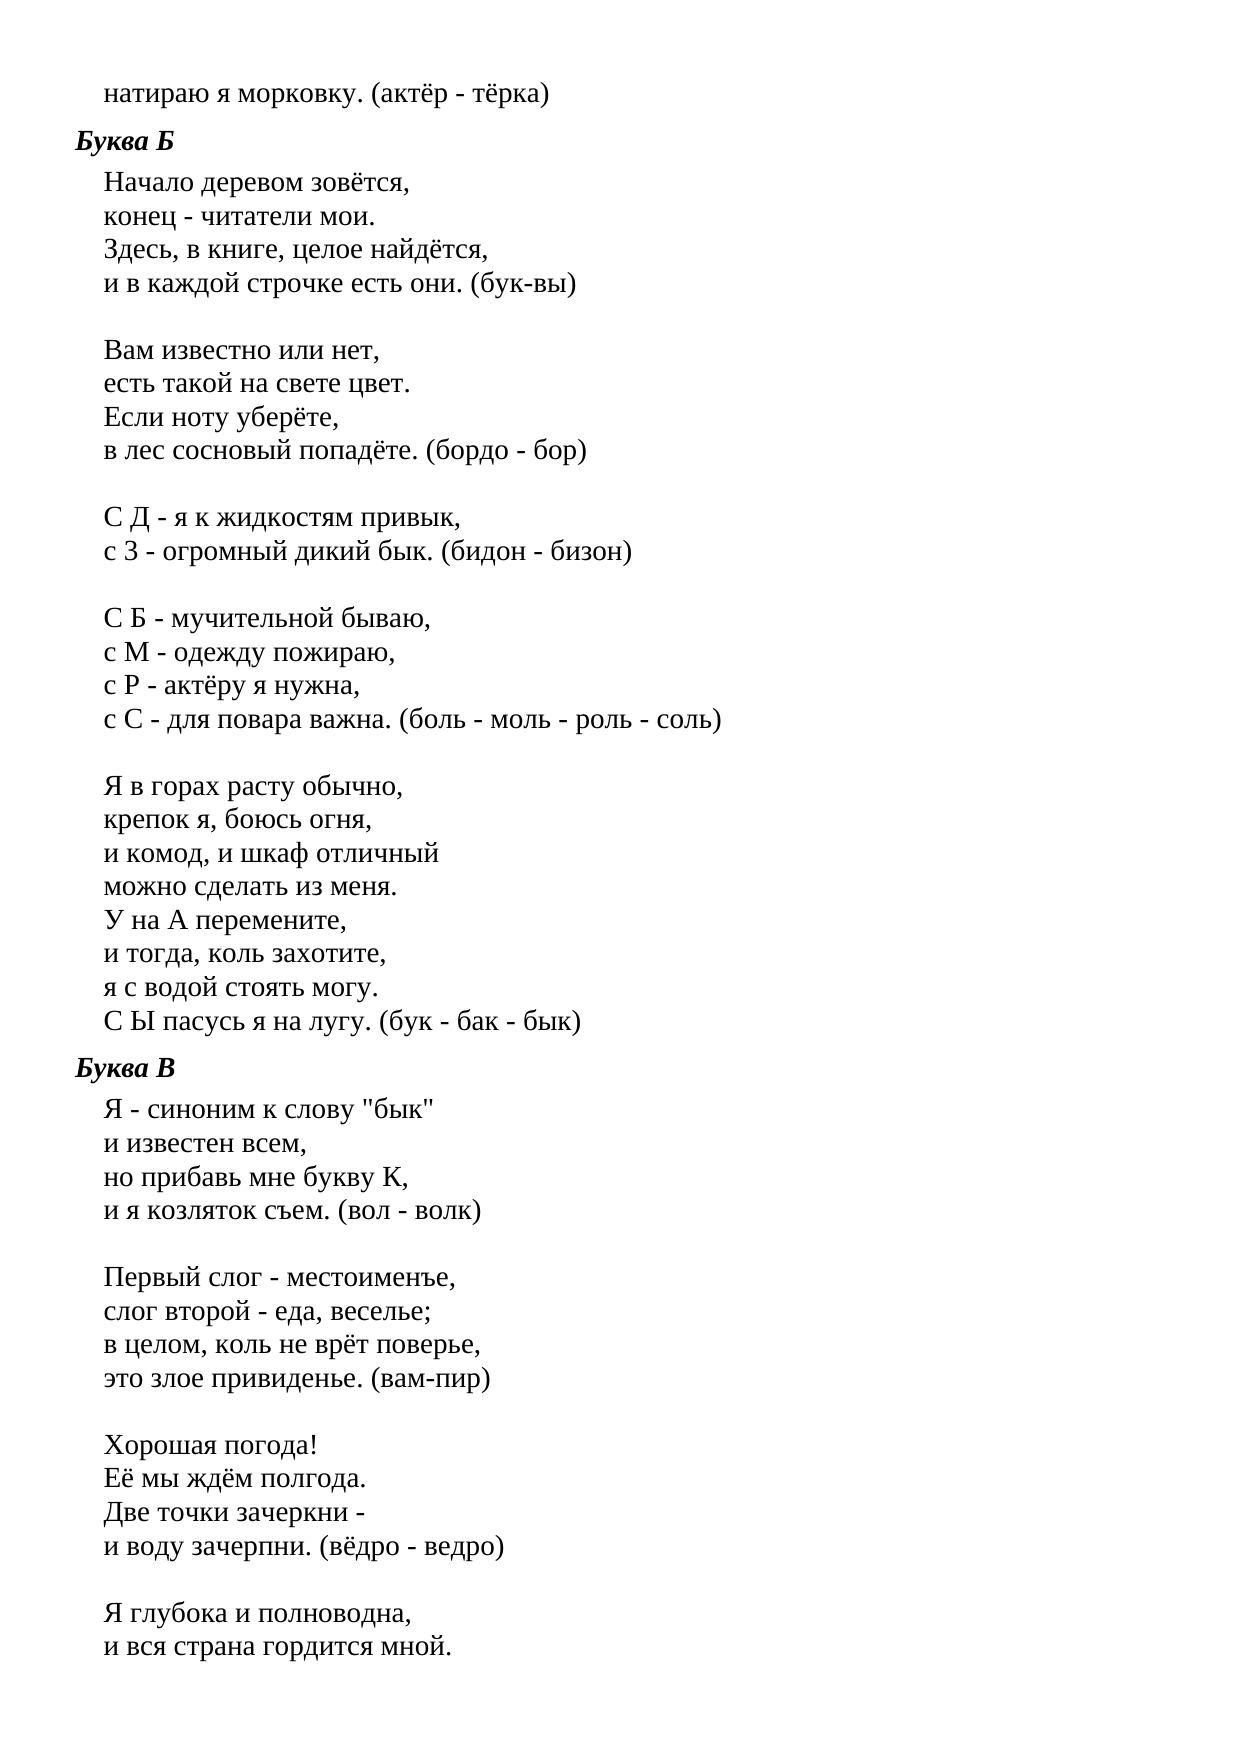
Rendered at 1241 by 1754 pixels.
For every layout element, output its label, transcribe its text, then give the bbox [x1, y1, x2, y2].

text натираю я морковку. (актёр - тёрка) [75, 75, 1165, 108]
text слог второй - еда, веселье; [75, 1293, 1165, 1326]
text и я козляток съем. (вол - волк) [75, 1192, 1165, 1226]
text и вся страна гордится мной. [75, 1628, 1165, 1662]
text У на А перемените, [75, 902, 1165, 936]
text Первый слог - местоименъе, [75, 1259, 1165, 1293]
text в лес сосновый попадёте. (бордо - бор) [75, 432, 1165, 466]
text Вам известно или нет, [75, 332, 1165, 365]
text Начало деревом зовётся, [75, 164, 1165, 198]
text Хорошая погода! [75, 1427, 1165, 1461]
text конец - читатели мои. [75, 198, 1165, 231]
text С Б - мучительной бываю, [75, 600, 1165, 634]
text Её мы ждём полгода. [75, 1461, 1165, 1494]
text но прибавь мне букву К, [75, 1159, 1165, 1192]
text в целом, коль не врёт поверье, [75, 1326, 1165, 1360]
text Я в горах расту обычно, [75, 768, 1165, 801]
text и тогда, коль захотите, [75, 936, 1165, 969]
subtitle Буква В [75, 1050, 1165, 1084]
subtitle Буква Б [75, 123, 1165, 156]
text и комод, и шкаф отличный [75, 835, 1165, 868]
text и в каждой строчке есть они. (бук-вы) [75, 265, 1165, 298]
text Я - синоним к слову "бык" [75, 1092, 1165, 1125]
text и воду зачерпни. (вёдро - ведро) [75, 1528, 1165, 1561]
text С Ы пасусь я на лугу. (бук - бак - бык) [75, 1003, 1165, 1036]
text с Р - актёру я нужна, [75, 667, 1165, 701]
text Две точки зачеркни - [75, 1494, 1165, 1528]
text это злое привиденье. (вам-пир) [75, 1360, 1165, 1393]
text Я глубока и полноводна, [75, 1595, 1165, 1628]
text я с водой стоять могу. [75, 969, 1165, 1003]
text с С - для повара важна. (боль - моль - роль - соль) [75, 701, 1165, 734]
text есть такой на свете цвет. [75, 365, 1165, 399]
text можно сделать из меня. [75, 868, 1165, 902]
text Если ноту уберёте, [75, 399, 1165, 432]
text Здесь, в книге, целое найдётся, [75, 231, 1165, 265]
text С Д - я к жидкостям привык, [75, 499, 1165, 533]
text с М - одежду пожираю, [75, 634, 1165, 667]
text с 3 - огромный дикий бык. (бидон - бизон) [75, 533, 1165, 567]
text крепок я, боюсь огня, [75, 801, 1165, 835]
text и известен всем, [75, 1125, 1165, 1159]
